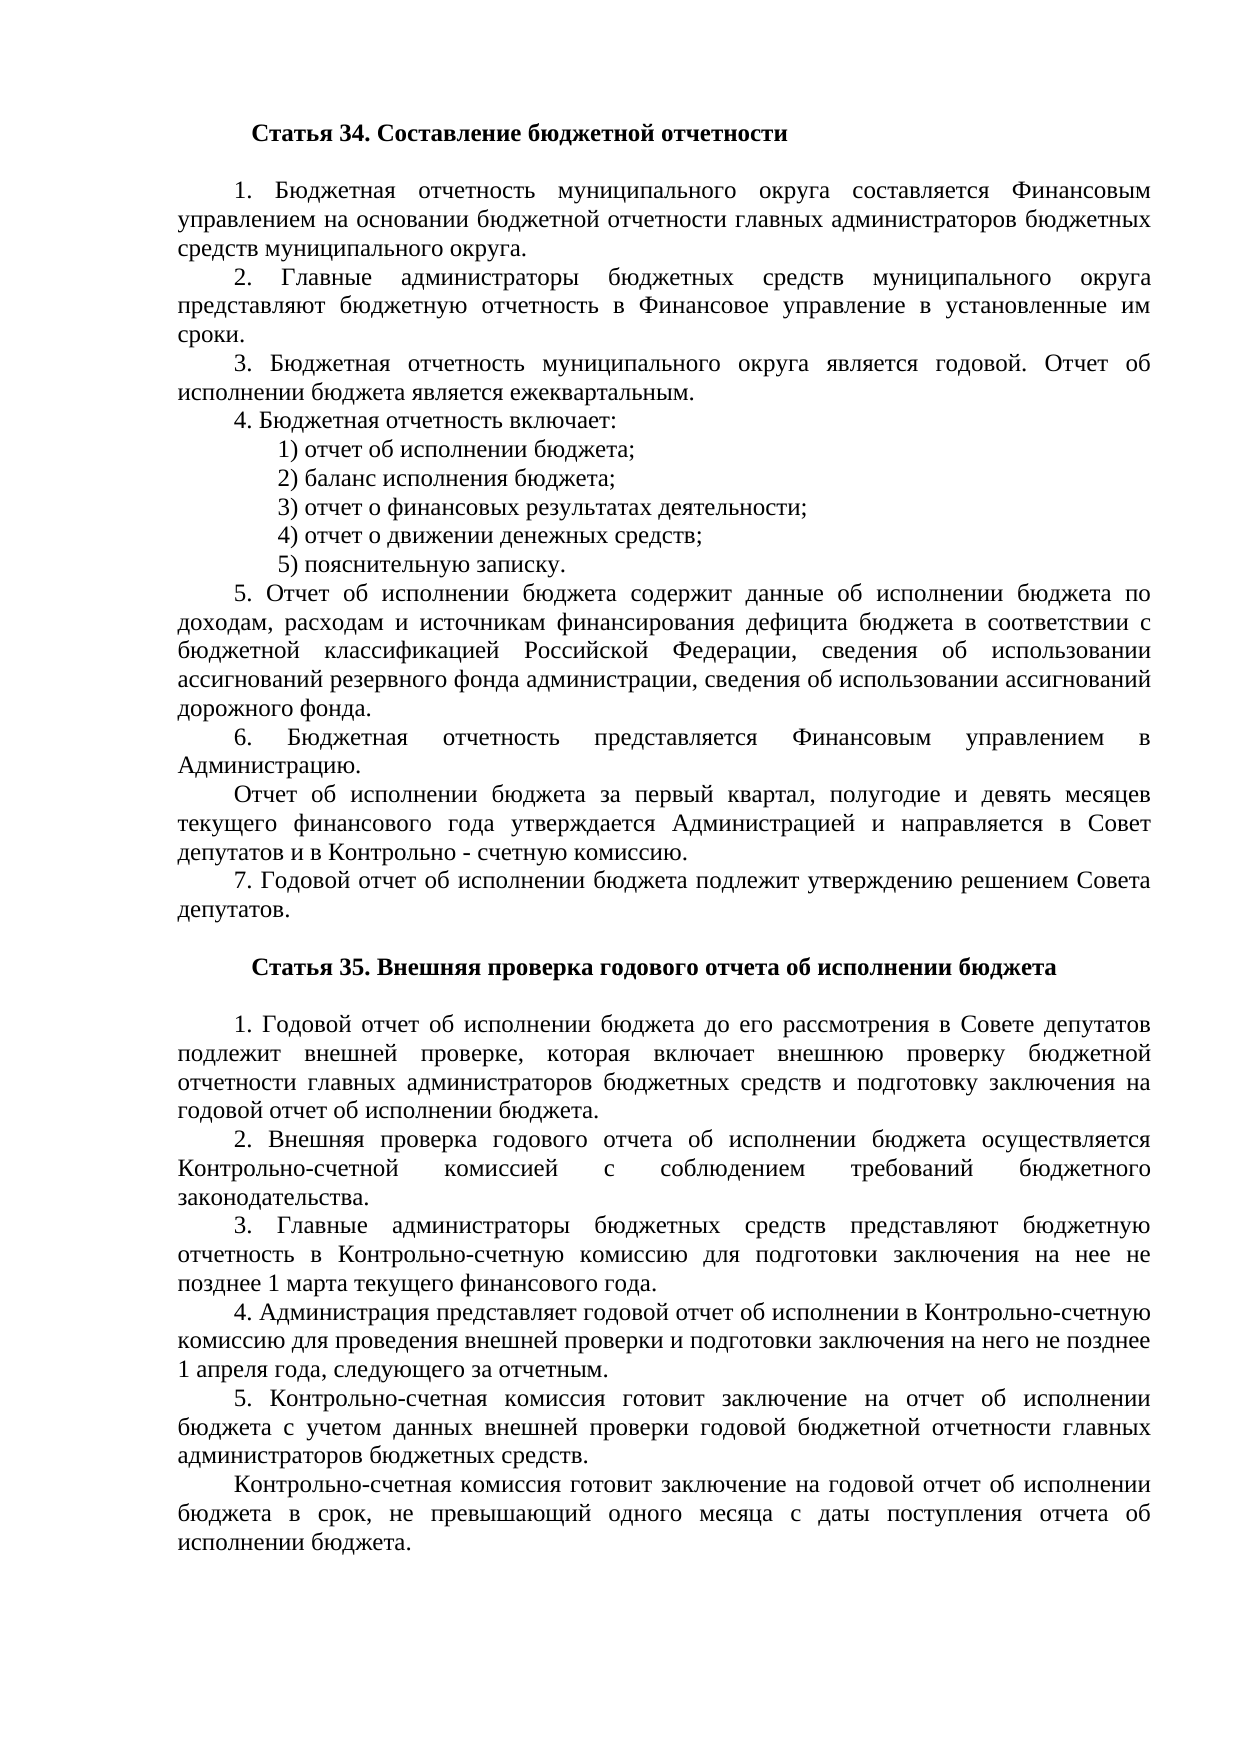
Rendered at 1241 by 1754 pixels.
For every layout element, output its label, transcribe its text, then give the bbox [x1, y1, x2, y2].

text 4) отчет о движении денежных средств; [177, 521, 1152, 549]
text 3) отчет о финансовых результатах деятельности; [177, 492, 1152, 521]
text 3. Главные администраторы бюджетных средств представляют бюджетную отчетность в Контрольно-счетную комиссию для подготовки заключения на нее не позднее 1 марта текущего финансового года. [177, 1211, 1152, 1297]
text 2. Главные администраторы бюджетных средств муниципального округа представляют бюджетную отчетность в Финансовое управление в установленные им сроки. [177, 262, 1152, 348]
text 5) пояснительную записку. [177, 549, 1152, 578]
text 4. Администрация представляет годовой отчет об исполнении в Контрольно-счетную комиссию для проведения внешней проверки и подготовки заключения на него не позднее 1 апреля года, следующего за отчетным. [177, 1297, 1152, 1383]
text Контрольно-счетная комиссия готовит заключение на годовой отчет об исполнении бюджета в срок, не превышающий одного месяца с даты поступления отчета об исполнении бюджета. [177, 1469, 1152, 1556]
text 1. Годовой отчет об исполнении бюджета до его рассмотрения в Совете депутатов подлежит внешней проверке, которая включает внешнюю проверку бюджетной отчетности главных администраторов бюджетных средств и подготовку заключения на годовой отчет об исполнении бюджета. [177, 1009, 1152, 1124]
text 5. Контрольно-счетная комиссия готовит заключение на отчет об исполнении бюджета с учетом данных внешней проверки годовой бюджетной отчетности главных администраторов бюджетных средств. [177, 1383, 1152, 1469]
text 5. Отчет об исполнении бюджета содержит данные об исполнении бюджета по доходам, расходам и источникам финансирования дефицита бюджета в соответствии с бюджетной классификацией Российской Федерации, сведения об использовании ассигнований резервного фонда администрации, сведения об использовании ассигнований дорожного фонда. [177, 578, 1152, 722]
text Статья 35. Внешняя проверка годового отчета об исполнении бюджета [177, 952, 1152, 981]
text Статья 34. Составление бюджетной отчетности [177, 118, 1152, 147]
text 2. Внешняя проверка годового отчета об исполнении бюджета осуществляется Контрольно-счетной комиссией с соблюдением требований бюджетного законодательства. [177, 1124, 1152, 1211]
text 4. Бюджетная отчетность включает: [177, 406, 1152, 434]
text 7. Годовой отчет об исполнении бюджета подлежит утверждению решением Совета депутатов. [177, 866, 1152, 923]
text Отчет об исполнении бюджета за первый квартал, полугодие и девять месяцев текущего финансового года утверждается Администрацией и направляется в Совет депутатов и в Контрольно - счетную комиссию. [177, 779, 1152, 866]
text 1. Бюджетная отчетность муниципального округа составляется Финансовым управлением на основании бюджетной отчетности главных администраторов бюджетных средств муниципального округа. [177, 176, 1152, 262]
text 2) баланс исполнения бюджета; [177, 463, 1152, 492]
text 6. Бюджетная отчетность представляется Финансовым управлением в Администрацию. [177, 722, 1152, 779]
text 3. Бюджетная отчетность муниципального округа является годовой. Отчет об исполнении бюджета является ежеквартальным. [177, 348, 1152, 406]
text 1) отчет об исполнении бюджета; [177, 434, 1152, 463]
